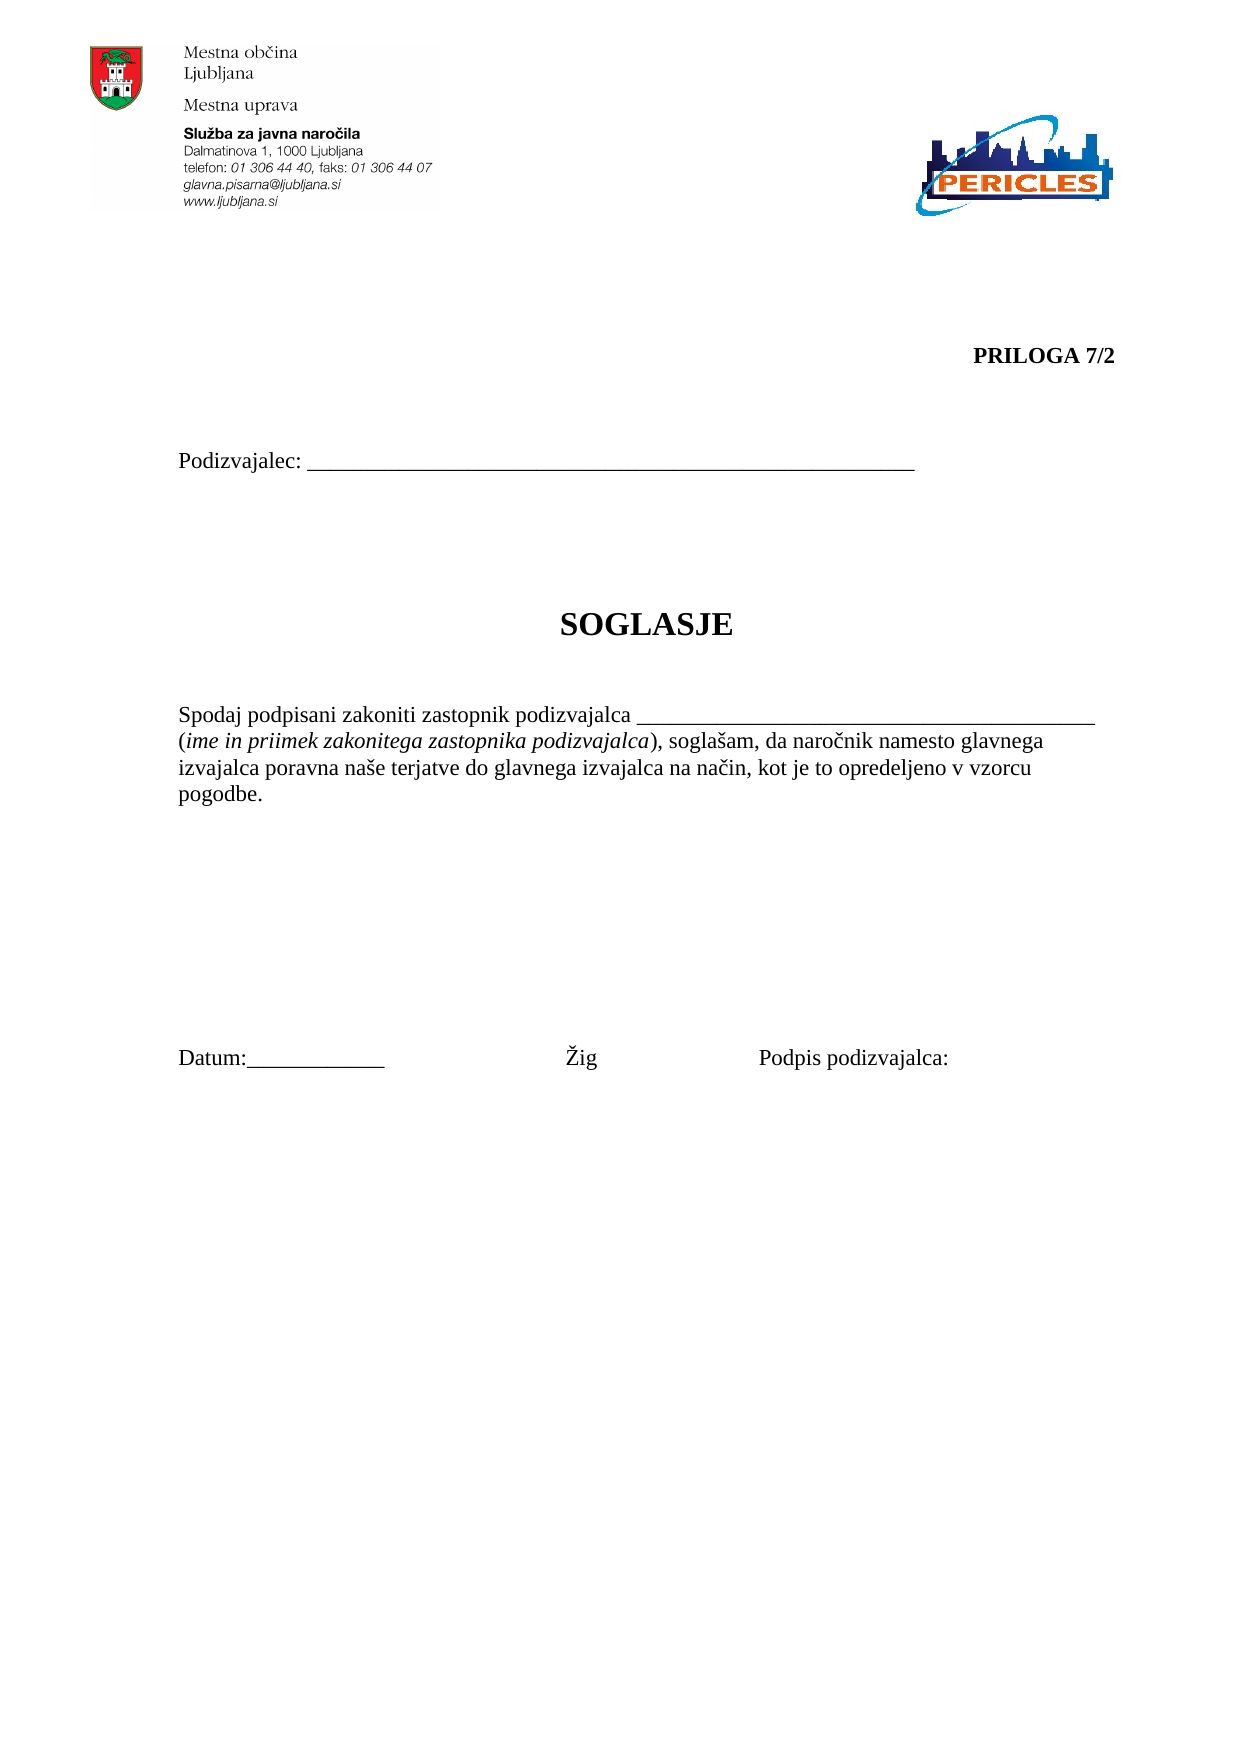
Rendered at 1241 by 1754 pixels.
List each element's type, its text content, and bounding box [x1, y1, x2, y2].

text Podizvajalec: _____________________________________________________ [178, 447, 1115, 473]
text Datum:____________ Žig Podpis podizvajalca: [178, 1044, 1115, 1070]
picture [90, 44, 442, 211]
text SOGLASJE [178, 604, 1115, 642]
picture [889, 81, 1141, 251]
text PRILOGA 7/2 [66, 342, 1115, 368]
text Spodaj podpisani zakoniti zastopnik podizvajalca ________________________________________ (ime in priimek zakonitega zastopnika podizvajalca), soglašam, da naročnik namesto glavnega izvajalca poravna naše terjatve do glavnega izvajalca na način, kot je to opredeljeno v vzorcu pogodbe. [178, 701, 1115, 807]
